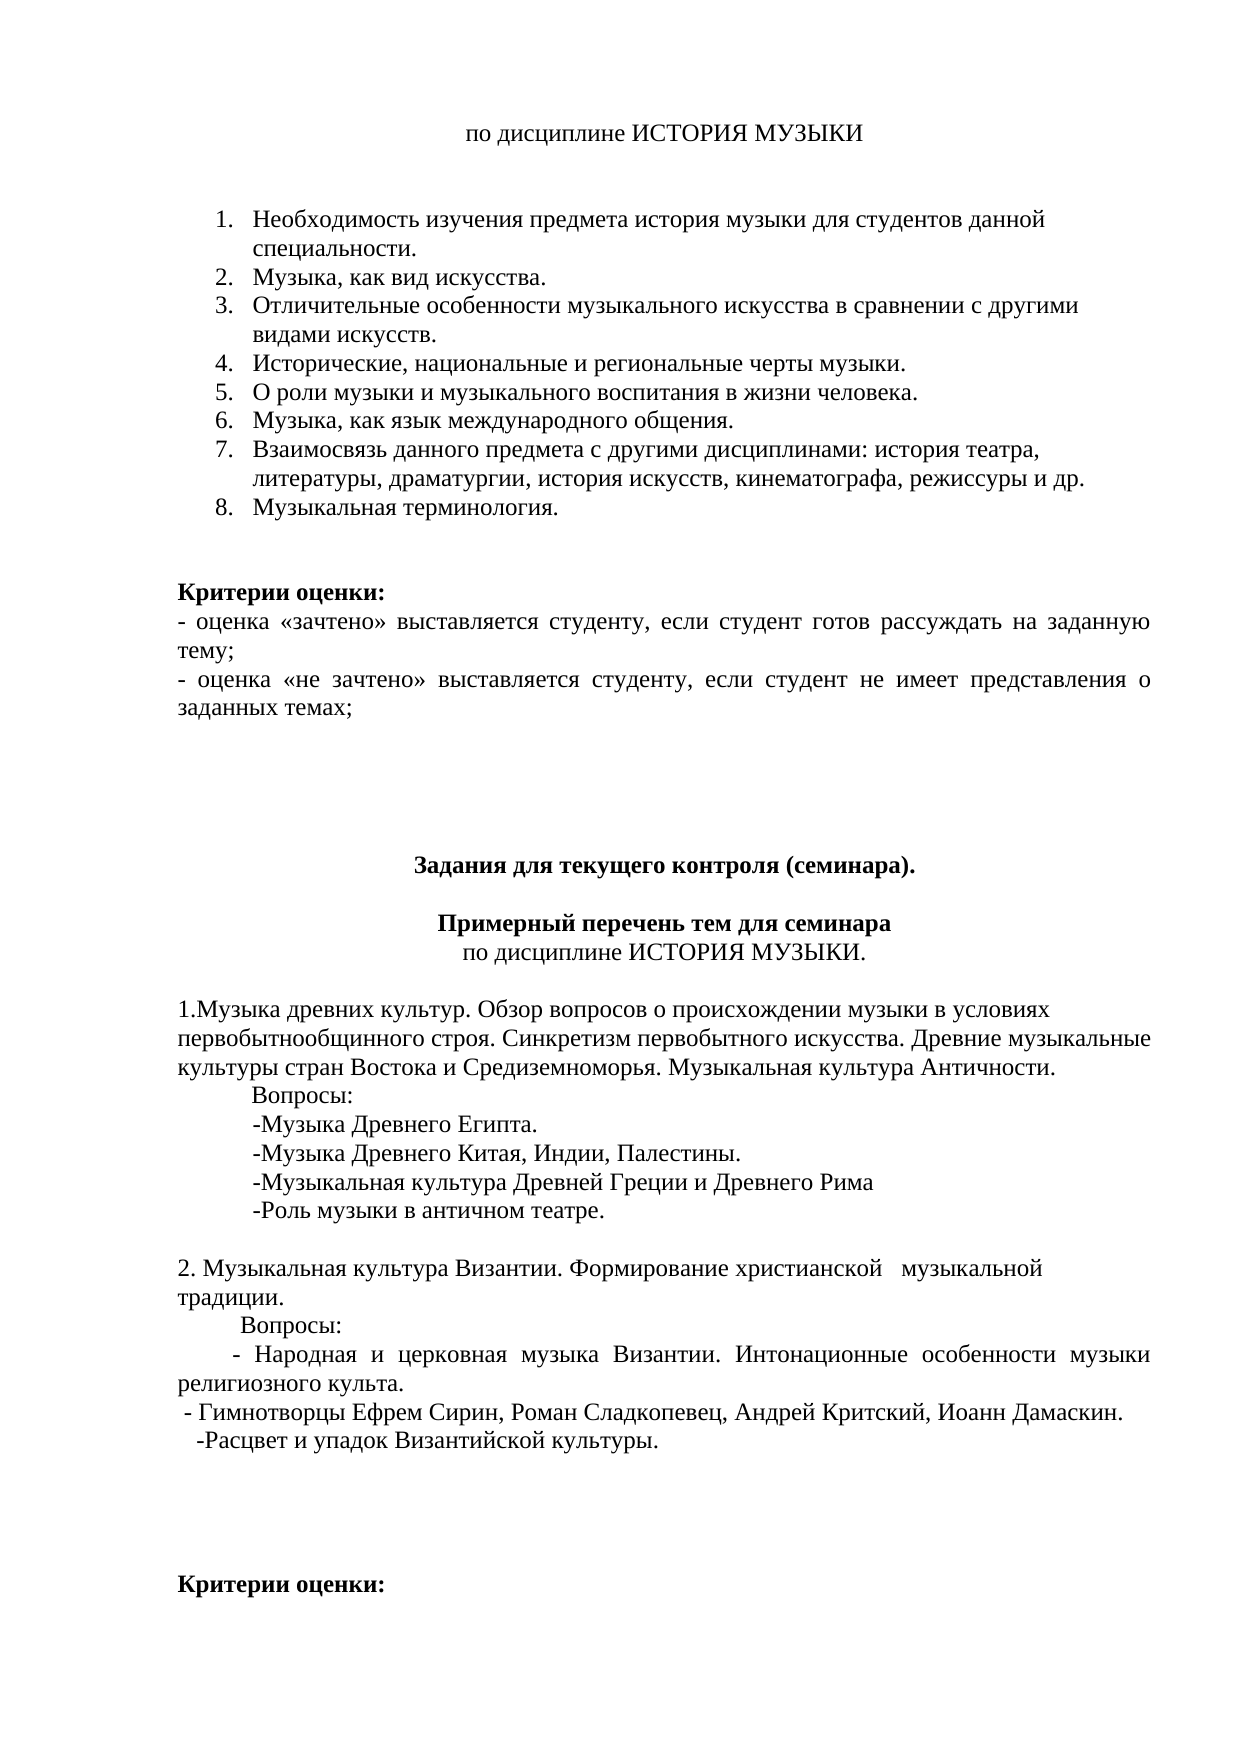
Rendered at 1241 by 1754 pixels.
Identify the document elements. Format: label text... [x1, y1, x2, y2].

text Вопросы: [177, 1311, 1152, 1339]
text Примерный перечень тем для семинара [177, 908, 1152, 937]
list Взаимосвязь данного предмета с другими дисциплинами: история театра, литературы, драматургии, история искусств, кинематографа, режиссуры и др. [215, 434, 1152, 492]
text - Народная и церковная музыка Византии. Интонационные особенности музыки религиозного культа. [177, 1339, 1152, 1397]
text по дисциплине ИСТОРИЯ МУЗЫКИ [177, 118, 1152, 147]
text Критерии оценки: [177, 577, 1152, 606]
text - оценка «зачтено» выставляется студенту, если студент готов рассуждать на заданную тему; [177, 606, 1152, 664]
text -Расцвет и упадок Византийской культуры. [177, 1426, 1152, 1454]
text - оценка «не зачтено» выставляется студенту, если студент не имеет представления о заданных темах; [177, 664, 1152, 721]
text Вопросы: [177, 1081, 1152, 1109]
text - Гимнотворцы Ефрем Сирин, Роман Сладкопевец, Андрей Критский, Иоанн Дамаскин. [177, 1397, 1152, 1426]
list Музыка, как вид искусства. [215, 262, 1152, 291]
text Критерии оценки: [177, 1569, 1152, 1598]
list Исторические, национальные и региональные черты музыки. [215, 348, 1152, 377]
list Отличительные особенности музыкального искусства в сравнении с другими видами искусств. [215, 291, 1152, 348]
text по дисциплине ИСТОРИЯ МУЗЫКИ. [177, 937, 1152, 966]
text -Музыка Древнего Египта. [252, 1109, 1152, 1138]
text Задания для текущего контроля (семинара). [177, 851, 1152, 879]
text -Музыка Древнего Китая, Индии, Палестины. [252, 1138, 1152, 1167]
list О роли музыки и музыкального воспитания в жизни человека. [215, 377, 1152, 406]
list Музыкальная терминология. [215, 492, 1152, 521]
text 1.Музыка древних культур. Обзор вопросов о происхождении музыки в условиях первобытнообщинного строя. Синкретизм первобытного искусства. Древние музыкальные культуры стран Востока и Средиземноморья. Музыкальная культура Античности. [177, 994, 1152, 1081]
list Необходимость изучения предмета история музыки для студентов данной специальности. [215, 204, 1152, 262]
text -Музыкальная культура Древней Греции и Древнего Рима [252, 1167, 1152, 1196]
text -Роль музыки в античном театре. [252, 1196, 1152, 1224]
list Музыка, как язык международного общения. [215, 406, 1152, 434]
text 2. Музыкальная культура Византии. Формирование христианской музыкальной традиции. [177, 1253, 1152, 1311]
